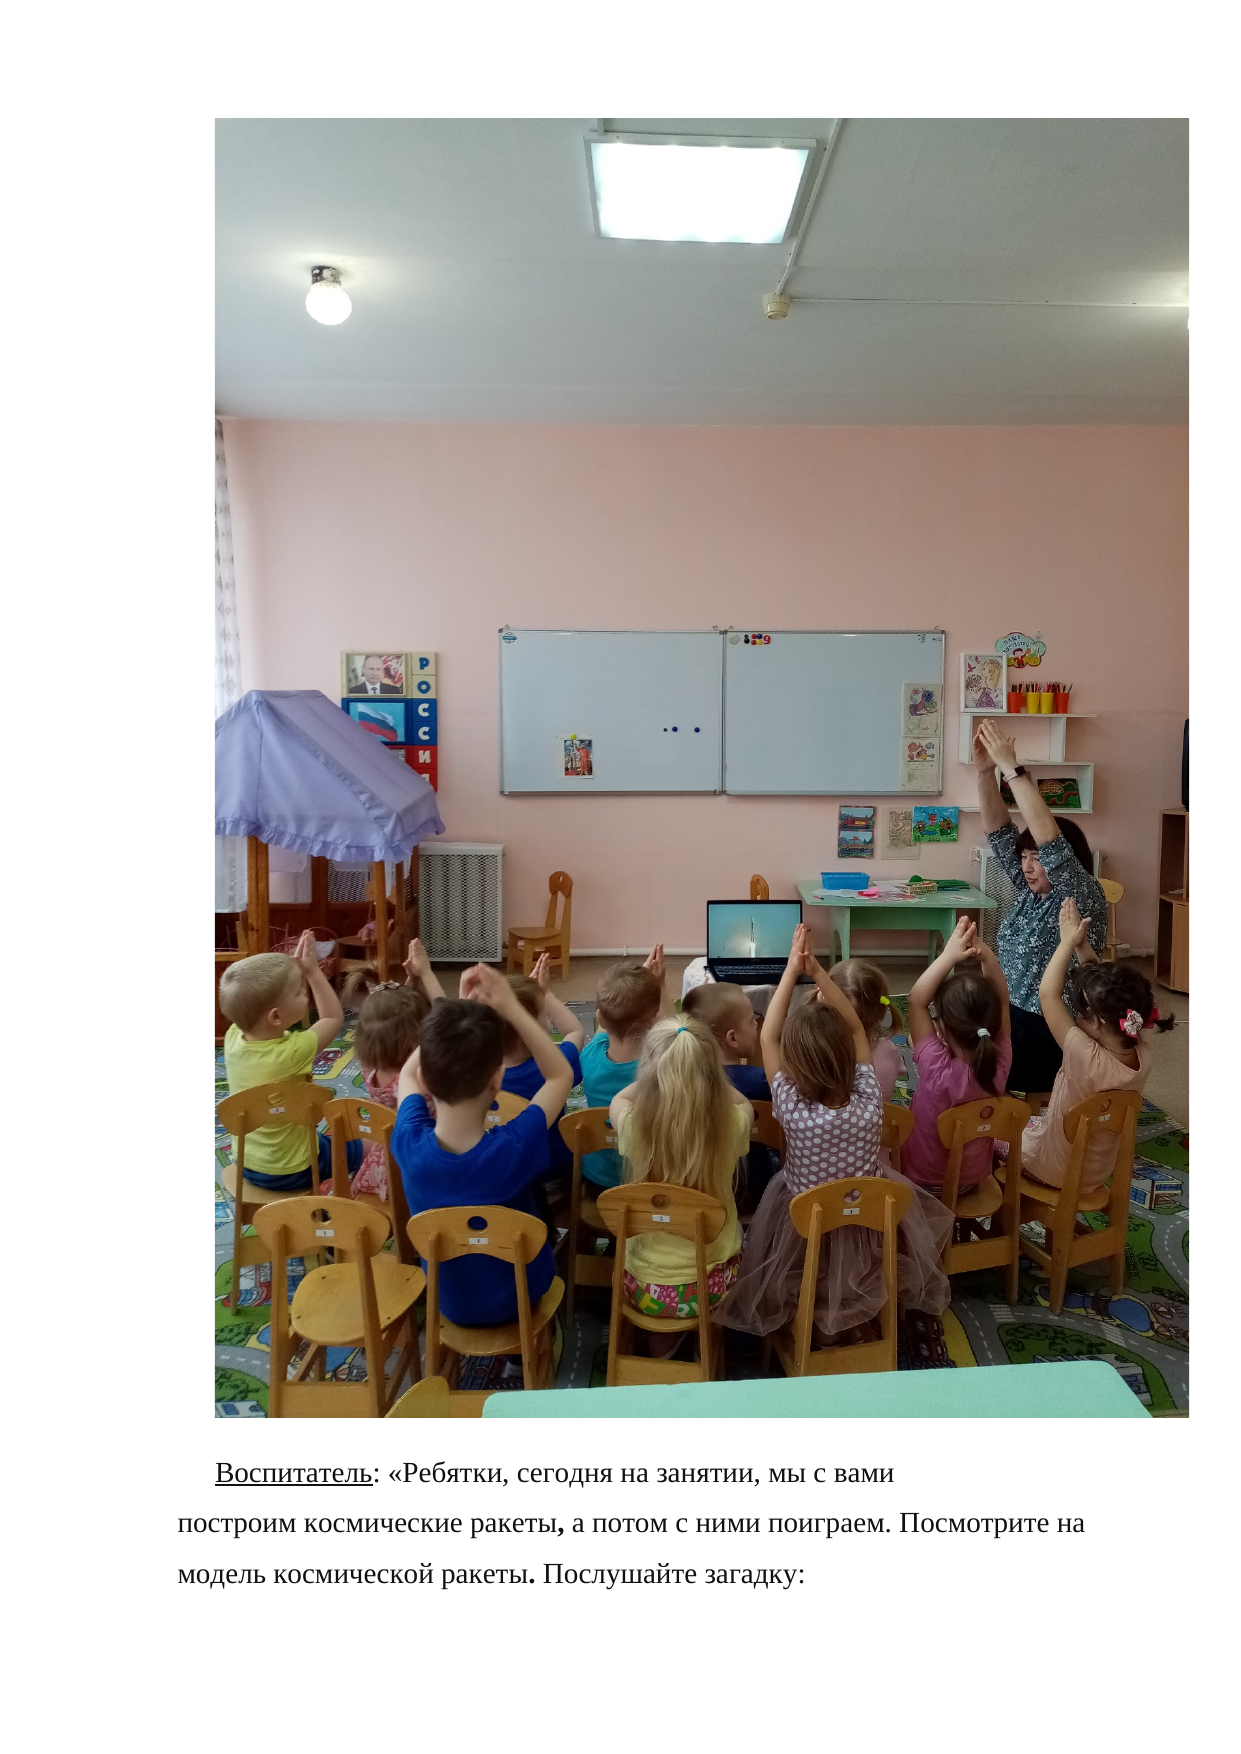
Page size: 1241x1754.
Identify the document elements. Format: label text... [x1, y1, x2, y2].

picture [214, 118, 1190, 1418]
text Воспитатель: «Ребятки, сегодня на занятии, мы с вами построим космические ракеты, а потом с ними поиграем. Посмотрите на модель космической ракеты. Послушайте загадку: [177, 1455, 1152, 1589]
